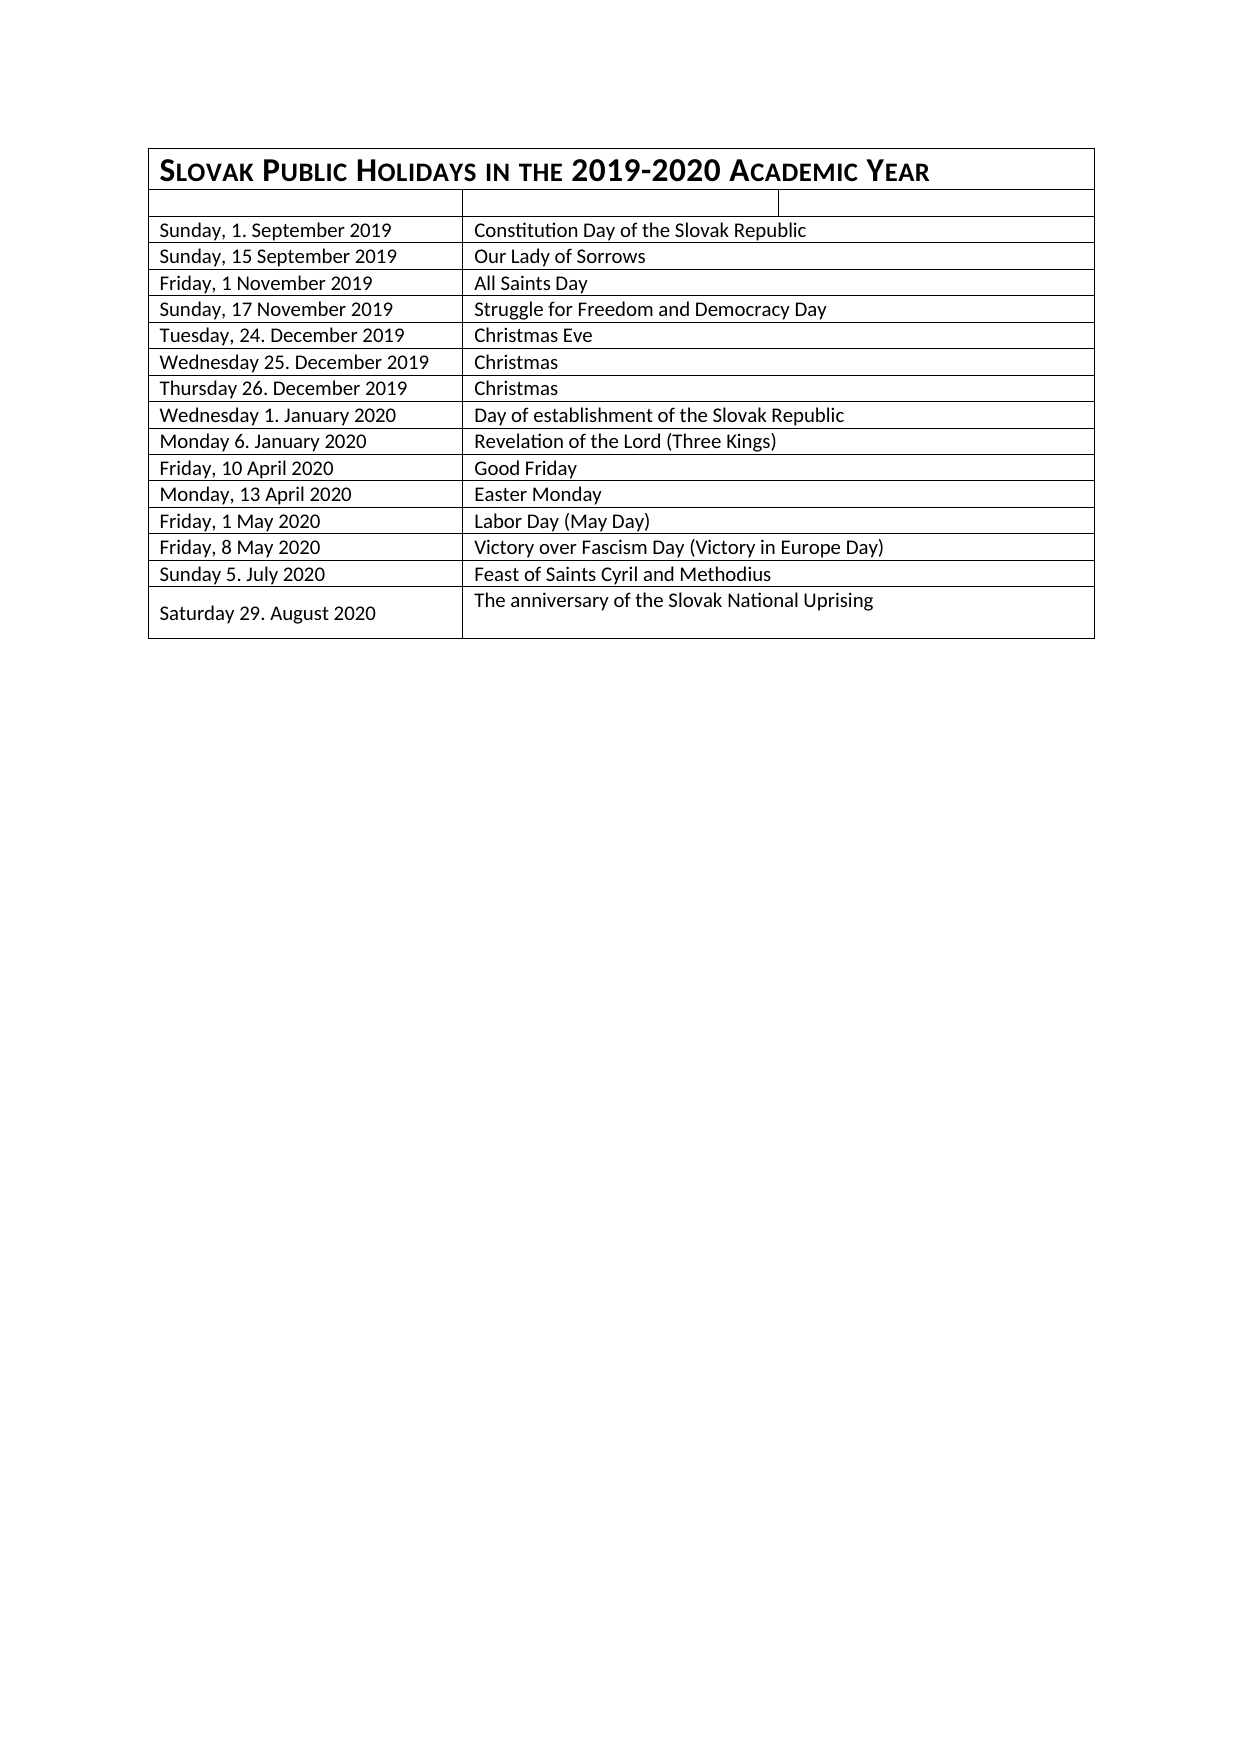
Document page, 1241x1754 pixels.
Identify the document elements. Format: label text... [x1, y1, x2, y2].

table_cell Christmas [463, 376, 1094, 401]
table_cell [463, 190, 778, 216]
table_cell Saturday 29. August 2020 [149, 587, 462, 638]
table_cell Sunday, 1. September 2019 [149, 217, 462, 242]
table_cell Christmas [463, 349, 1094, 374]
table_cell Our Lady of Sorrows [463, 243, 1094, 269]
table_cell The anniversary of the Slovak National Uprising [463, 587, 1094, 638]
table_cell Monday 6. January 2020 [149, 429, 462, 454]
table_cell Tuesday, 24. December 2019 [149, 323, 462, 348]
table_cell Constitution Day of the Slovak Republic [463, 217, 1094, 242]
table_cell Day of establishment of the Slovak Republic [463, 402, 1094, 427]
table_cell Victory over Fascism Day (Victory in Europe Day) [463, 534, 1094, 560]
table_cell Wednesday 1. January 2020 [149, 402, 462, 427]
table_cell All Saints Day [463, 270, 1094, 295]
table_cell [149, 190, 462, 216]
table_cell Sunday, 17 November 2019 [149, 296, 462, 322]
table_cell Good Friday [463, 455, 1094, 480]
table_cell Thursday 26. December 2019 [149, 376, 462, 401]
table_cell Slovak Public Holidays in the 2019-2020 Academic Year [149, 149, 1094, 189]
table_cell Revelation of the Lord (Three Kings) [463, 429, 1094, 454]
table_cell Friday, 1 November 2019 [149, 270, 462, 295]
table_cell Struggle for Freedom and Democracy Day [463, 296, 1094, 322]
table_cell Sunday 5. July 2020 [149, 561, 462, 586]
table_cell Feast of Saints Cyril and Methodius [463, 561, 1094, 586]
table_cell [779, 190, 1094, 216]
table_cell Friday, 8 May 2020 [149, 534, 462, 560]
table_cell Sunday, 15 September 2019 [149, 243, 462, 269]
table_cell Labor Day (May Day) [463, 508, 1094, 533]
table_cell Monday, 13 April 2020 [149, 481, 462, 507]
table_cell Friday, 10 April 2020 [149, 455, 462, 480]
table_cell Wednesday 25. December 2019 [149, 349, 462, 374]
table_cell Friday, 1 May 2020 [149, 508, 462, 533]
table_cell Christmas Eve [463, 323, 1094, 348]
table_cell Easter Monday [463, 481, 1094, 507]
